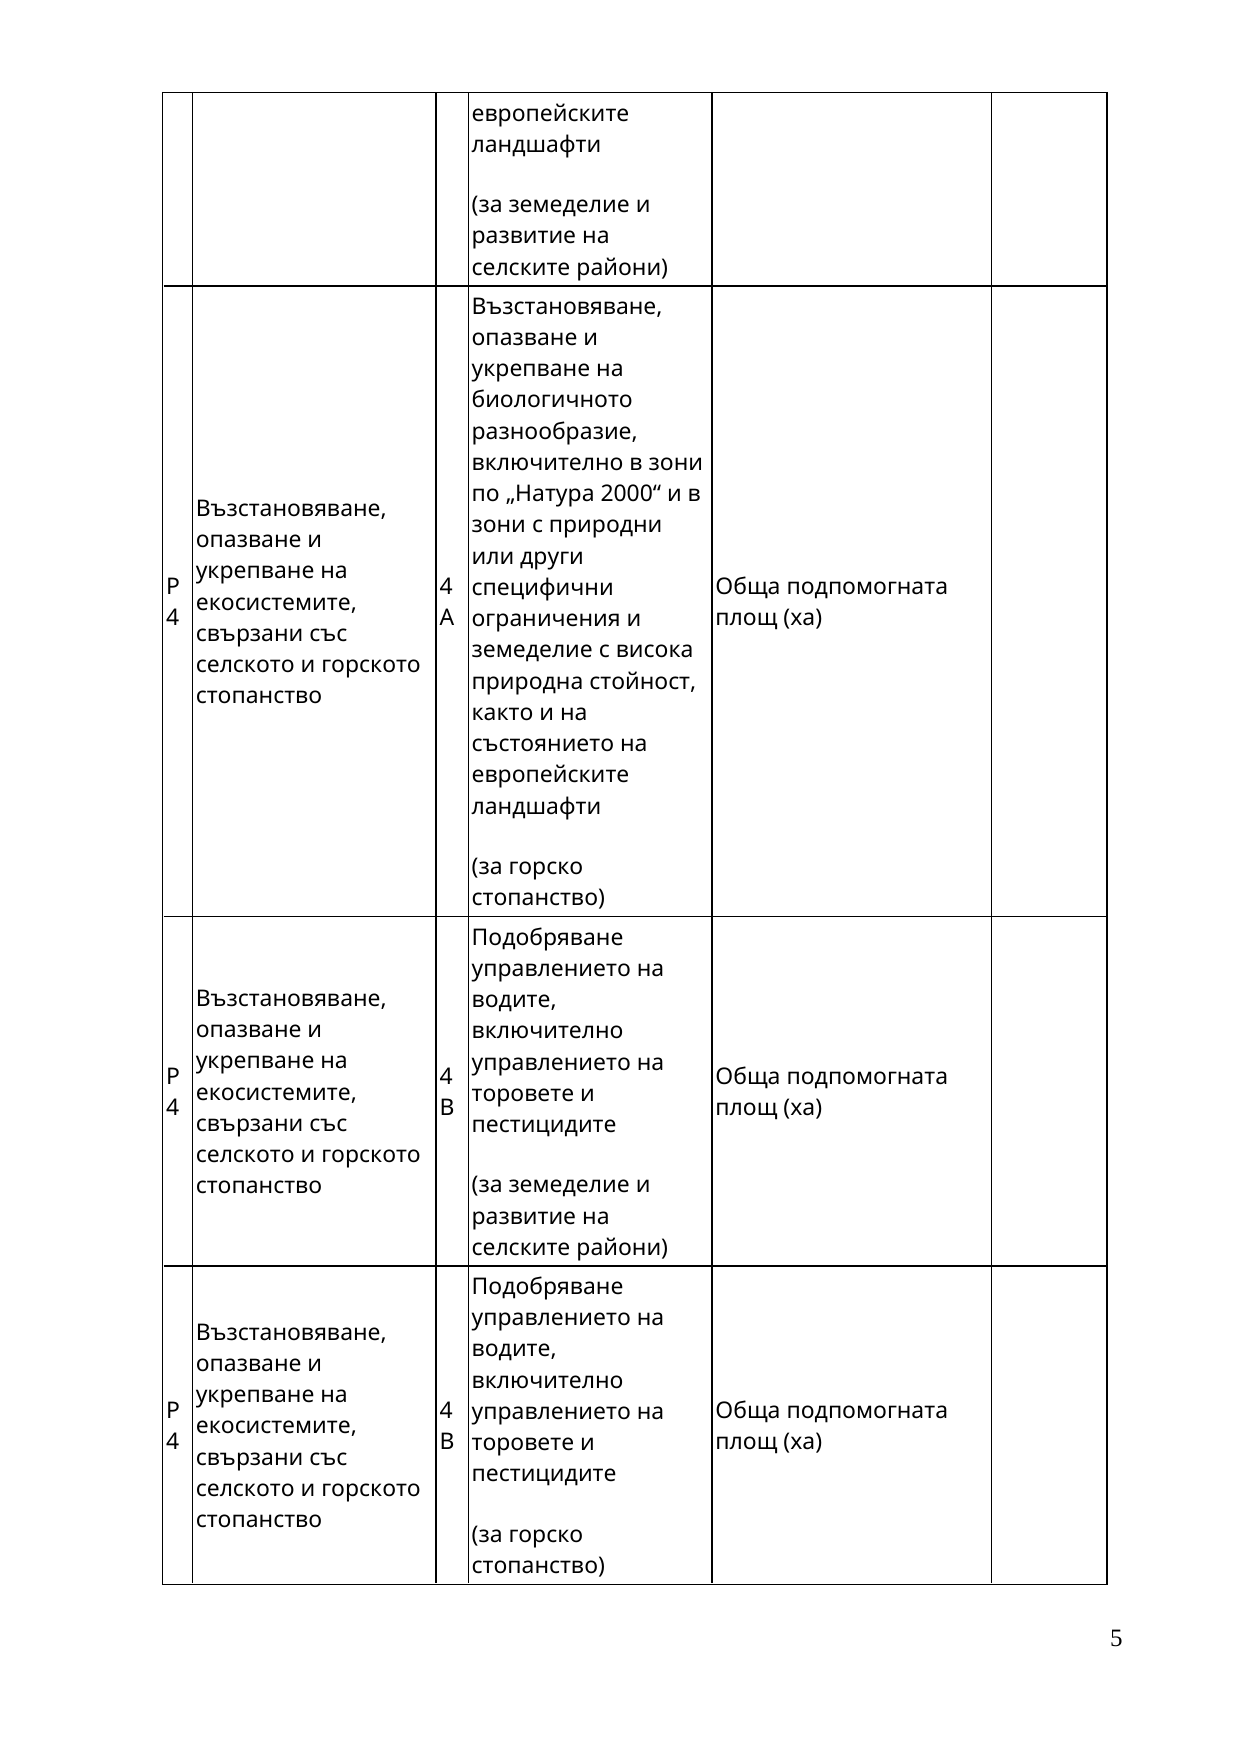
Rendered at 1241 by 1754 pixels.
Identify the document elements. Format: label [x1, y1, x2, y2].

table_cell [148, 89, 1122, 1588]
